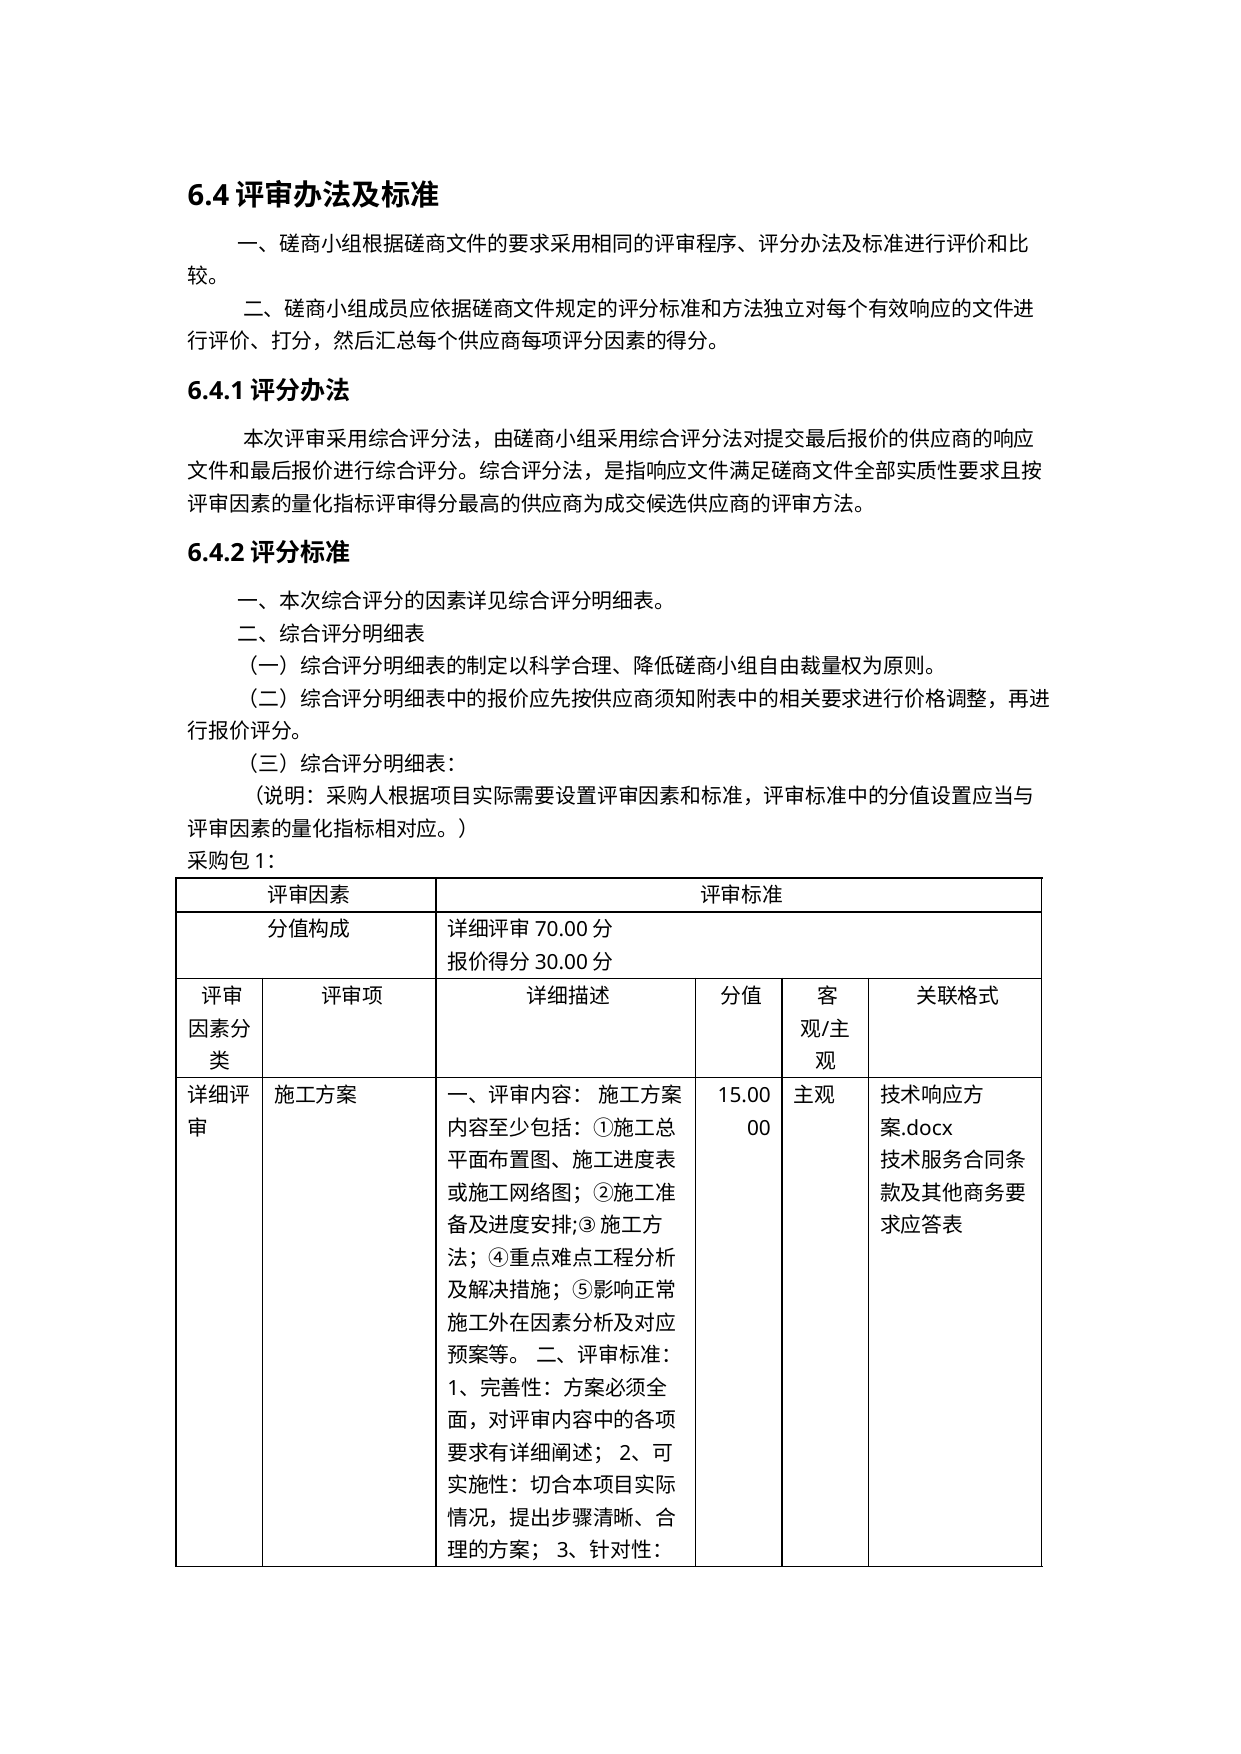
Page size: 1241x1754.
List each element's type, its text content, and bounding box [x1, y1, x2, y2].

table_cell 客观/主观 [783, 979, 868, 1077]
table_cell 15.0000 [696, 1078, 781, 1566]
table_cell 详细评审70.00分 报价得分30.00分 [437, 913, 1041, 978]
table_cell 详细描述 [437, 979, 695, 1077]
text 6.4评审办法及标准 [187, 162, 1053, 227]
table_cell 分值 [696, 979, 781, 1077]
text （三）综合评分明细表： [187, 747, 1053, 779]
table_cell 评审项 [263, 979, 435, 1077]
text 采购包1： [187, 844, 1053, 877]
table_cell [869, 1078, 1041, 1566]
table_cell 主观 [783, 1078, 868, 1566]
text 二、综合评分明细表 [187, 617, 1053, 649]
text 本次评审采用综合评分法，由磋商小组采用综合评分法对提交最后报价的供应商的响应文件和最后报价进行综合评分。综合评分法，是指响应文件满足磋商文件全部实质性要求且按评审因素的量化指标评审得分最高的供应商为成交候选供应商的评审方法。 [187, 422, 1053, 519]
text （一）综合评分明细表的制定以科学合理、降低磋商小组自由裁量权为原则。 [187, 649, 1053, 682]
table_cell 施工方案 [263, 1078, 435, 1566]
table_header 评审标准 [437, 879, 1041, 911]
text 6.4.2评分标准 [187, 519, 1053, 584]
text 一、磋商小组根据磋商文件的要求采用相同的评审程序、评分办法及标准进行评价和比较。 [187, 227, 1053, 292]
text 二、磋商小组成员应依据磋商文件规定的评分标准和方法独立对每个有效响应的文件进行评价、打分，然后汇总每个供应商每项评分因素的得分。 [187, 292, 1053, 357]
text 一、本次综合评分的因素详见综合评分明细表。 [187, 584, 1053, 617]
text （二）综合评分明细表中的报价应先按供应商须知附表中的相关要求进行价格调整，再进行报价评分。 [187, 682, 1053, 747]
table_cell 分值构成 [177, 913, 435, 978]
table_cell 详细评审 [177, 1078, 262, 1566]
table_header 评审因素 [177, 879, 435, 911]
table_cell 关联格式 [869, 979, 1041, 1077]
text 6.4.1评分办法 [187, 357, 1053, 422]
text （说明：采购人根据项目实际需要设置评审因素和标准，评审标准中的分值设置应当与评审因素的量化指标相对应。） [187, 779, 1053, 844]
table_cell 评审因素分类 [177, 979, 262, 1077]
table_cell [437, 1078, 695, 1566]
